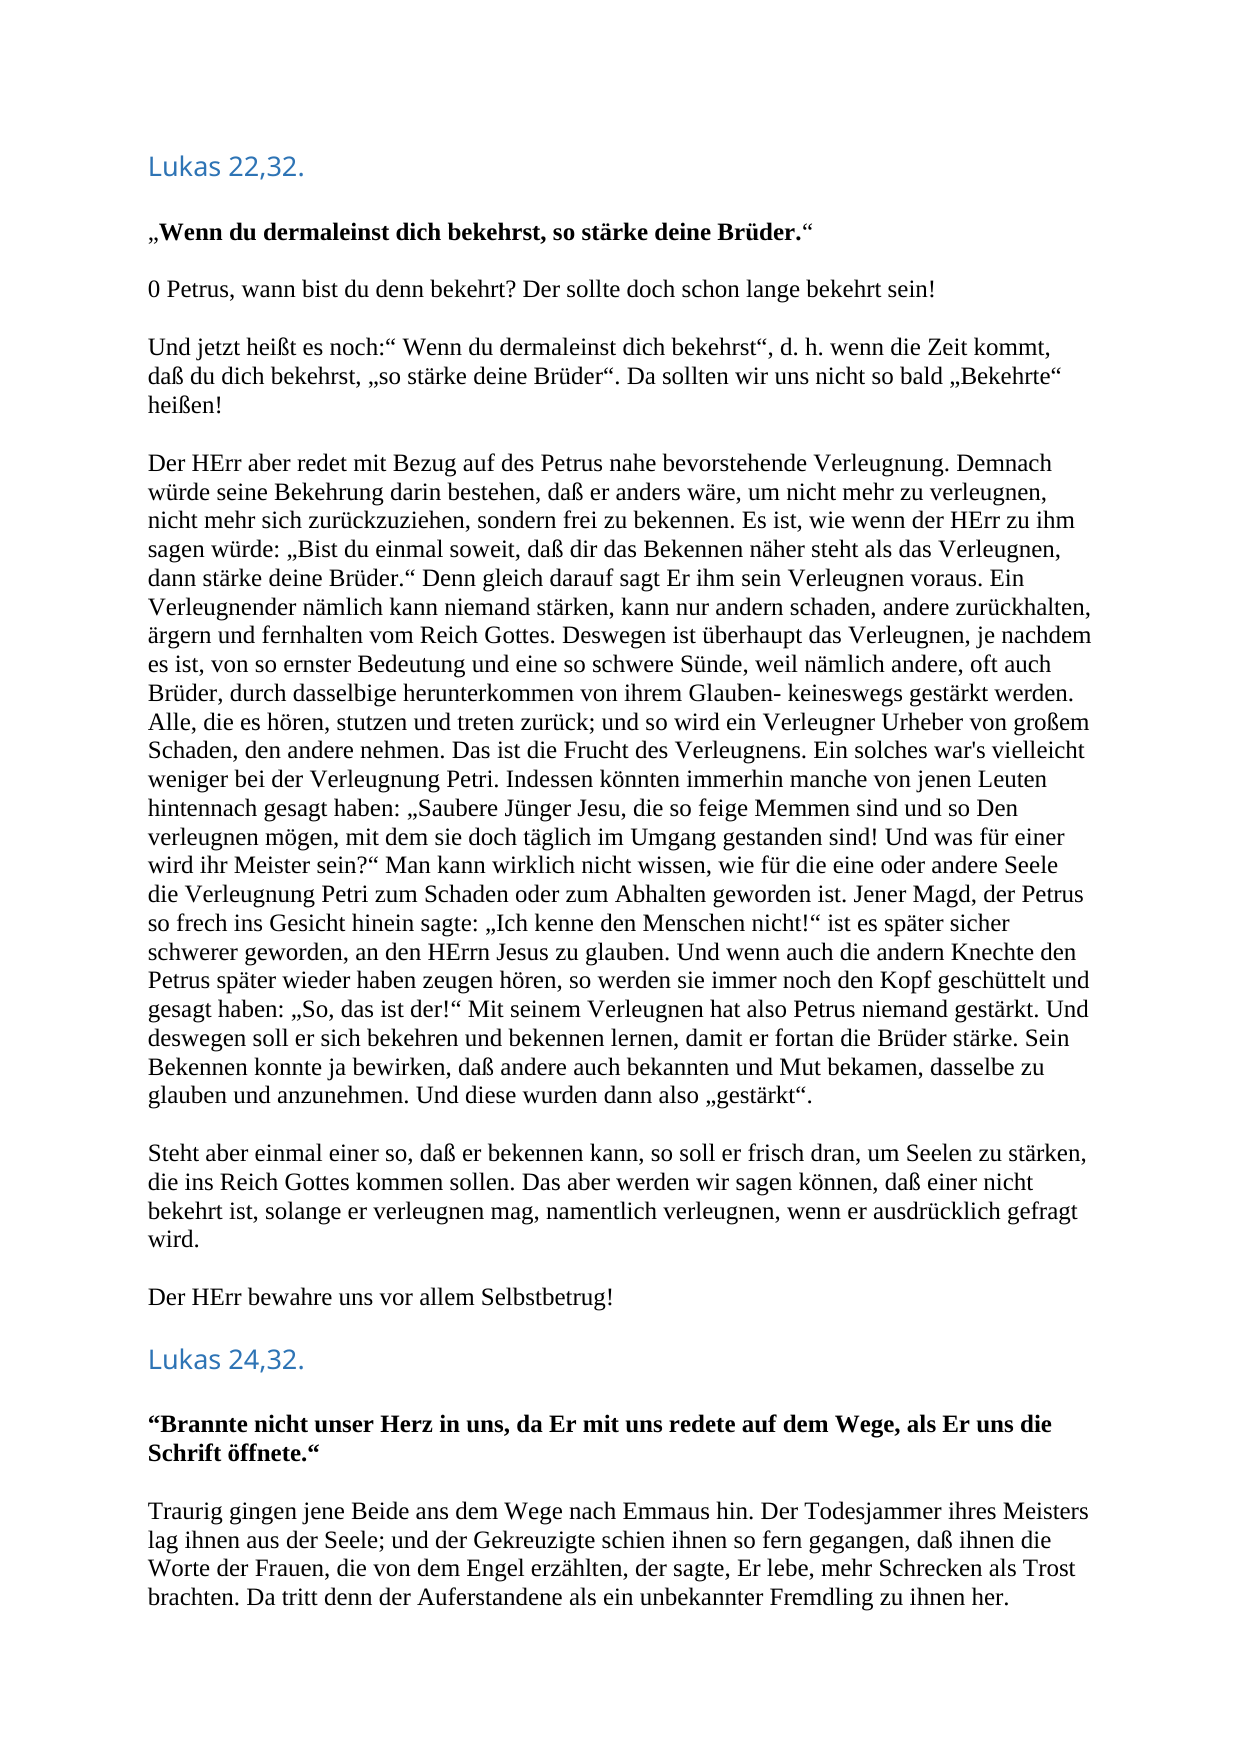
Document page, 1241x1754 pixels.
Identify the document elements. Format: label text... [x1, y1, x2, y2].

subtitle Lukas 22,32. [148, 148, 1093, 184]
text “Brannte nicht unser Herz in uns, da Er mit uns redete auf dem Wege, als Er uns die Schrift öffnete.“ [148, 1409, 1093, 1467]
text Der HErr aber redet mit Bezug auf des Petrus nahe bevorstehende Verleugnung. Demnach würde seine Bekehrung darin bestehen, daß er anders wäre, um nicht mehr zu verleugnen, nicht mehr sich zurückzuziehen, sondern frei zu bekennen. Es ist, wie wenn der HErr zu ihm sagen würde: „Bist du einmal soweit, daß dir das Bekennen näher steht als das Verleugnen, dann stärke deine Brüder.“ Denn gleich darauf sagt Er ihm sein Verleugnen voraus. Ein Verleugnender nämlich kann niemand stärken, kann nur andern schaden, andere zurückhalten, ärgern und fernhalten vom Reich Gottes. Deswegen ist überhaupt das Verleugnen, je nachdem es ist, von so ernster Bedeutung und eine so schwere Sünde, weil nämlich andere, oft auch Brüder, durch dasselbige herunterkommen von ihrem Glauben- keineswegs gestärkt werden. Alle, die es hören, stutzen und treten zurück; und so wird ein Verleugner Urheber von großem Schaden, den andere nehmen. Das ist die Frucht des Verleugnens. Ein solches war's vielleicht weniger bei der Verleugnung Petri. Indessen könnten immerhin manche von jenen Leuten hintennach gesagt haben: „Saubere Jünger Jesu, die so feige Memmen sind und so Den verleugnen mögen, mit dem sie doch täglich im Umgang gestanden sind! Und was für einer wird ihr Meister sein?“ Man kann wirklich nicht wissen, wie für die eine oder andere Seele die Verleugnung Petri zum Schaden oder zum Abhalten geworden ist. Jener Magd, der Petrus so frech ins Gesicht hinein sagte: „Ich kenne den Menschen nicht!“ ist es später sicher schwerer geworden, an den HErrn Jesus zu glauben. Und wenn auch die andern Knechte den Petrus später wieder haben zeugen hören, so werden sie immer noch den Kopf geschüttelt und gesagt haben: „So, das ist der!“ Mit seinem Verleugnen hat also Petrus niemand gestärkt. Und deswegen soll er sich bekehren und bekennen lernen, damit er fortan die Brüder stärke. Sein Bekennen konnte ja bewirken, daß andere auch bekannten und Mut bekamen, dasselbe zu glauben und anzunehmen. Und diese wurden dann also „gestärkt“. [148, 448, 1093, 1109]
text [148, 1496, 1093, 1611]
text Der HErr bewahre uns vor allem Selbstbetrug! [148, 1282, 1093, 1311]
text Und jetzt heißt es noch:“ Wenn du dermaleinst dich bekehrst“, d. h. wenn die Zeit kommt, daß du dich bekehrst, „so stärke deine Brüder“. Da sollten wir uns nicht so bald „Bekehrte“ heißen! [148, 332, 1093, 419]
text „Wenn du dermaleinst dich bekehrst, so stärke deine Brüder.“ [148, 217, 1093, 245]
text 0 Petrus, wann bist du denn bekehrt? Der sollte doch schon lange bekehrt sein! [148, 274, 1093, 303]
subtitle Lukas 24,32. [148, 1340, 1093, 1377]
text Steht aber einmal einer so, daß er bekennen kann, so soll er frisch dran, um Seelen zu stärken, die ins Reich Gottes kommen sollen. Das aber werden wir sagen können, daß einer nicht bekehrt ist, solange er verleugnen mag, namentlich verleugnen, wenn er ausdrücklich gefragt wird. [148, 1138, 1093, 1253]
